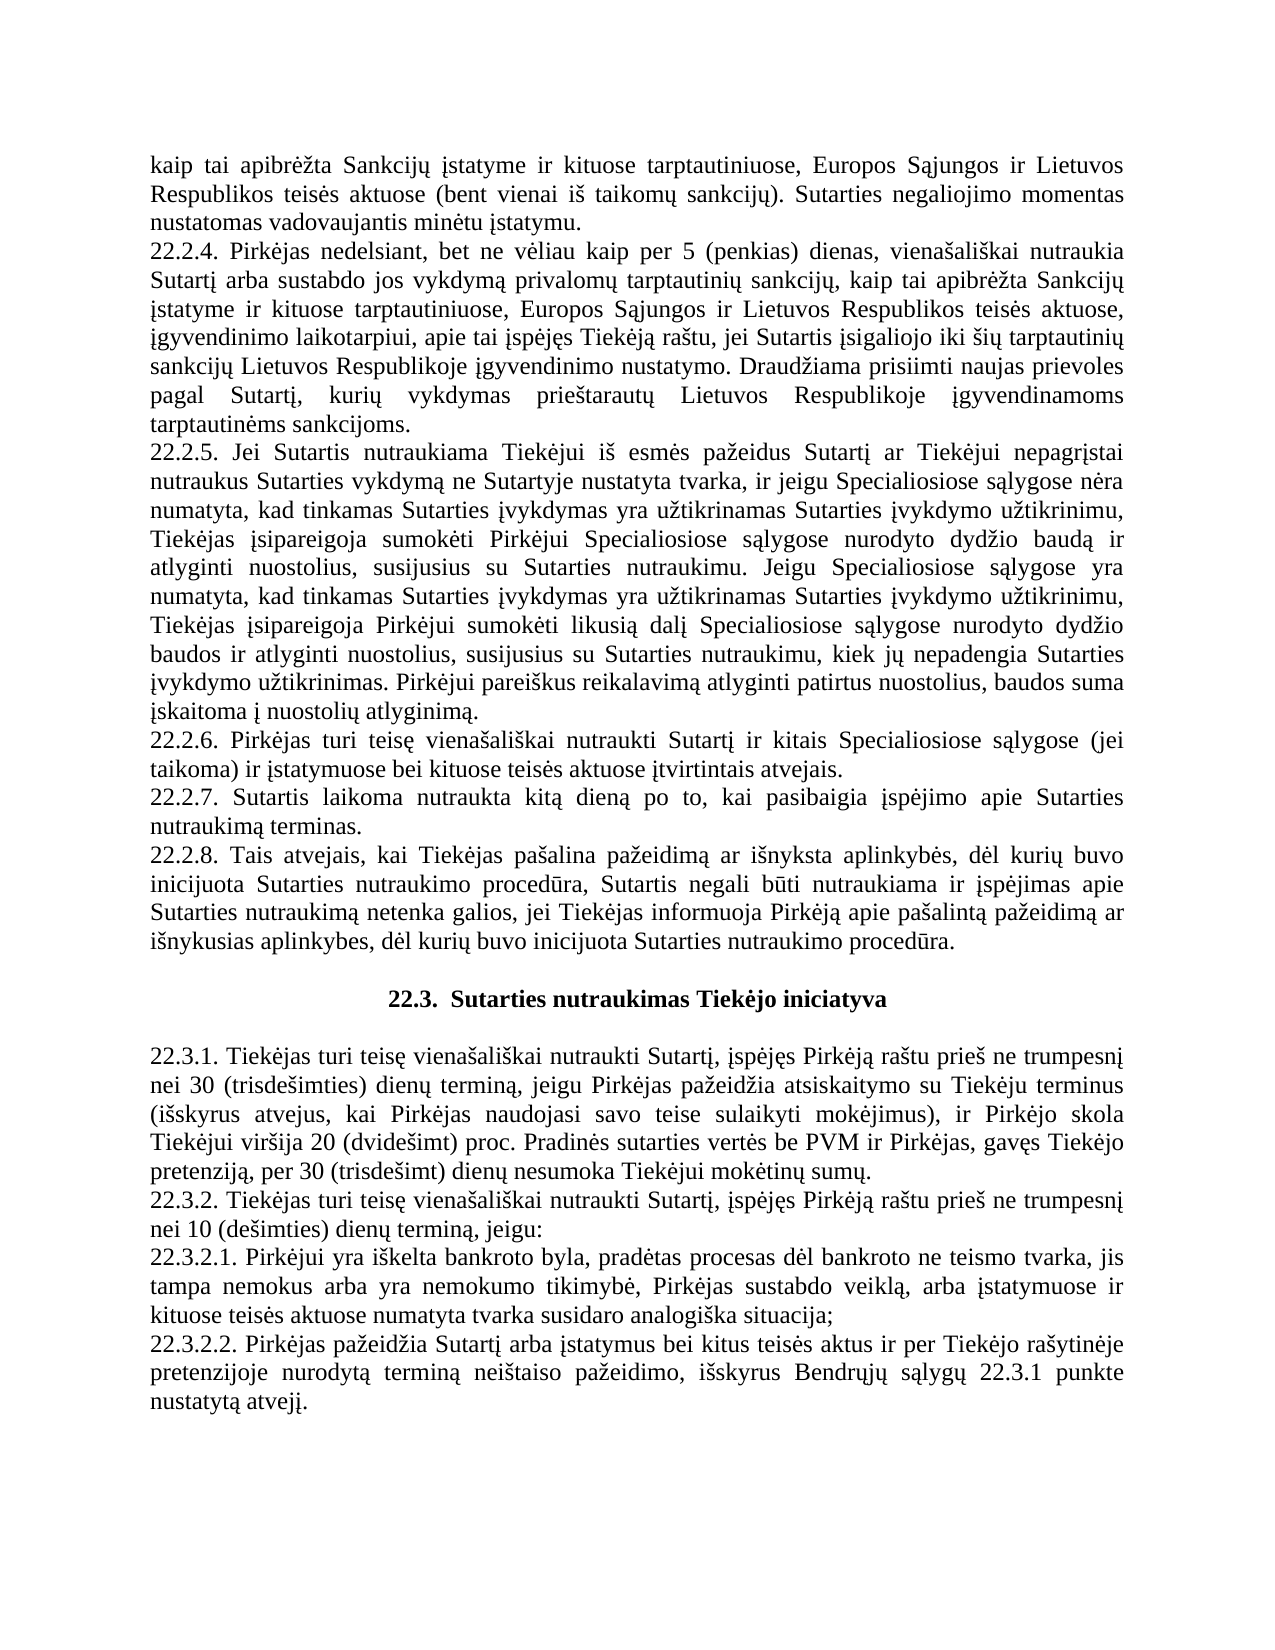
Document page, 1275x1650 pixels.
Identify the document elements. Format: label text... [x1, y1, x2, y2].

text 22.3. Sutarties nutraukimas Tiekėjo iniciatyva [150, 984, 1125, 1012]
text 22.2.7. Sutartis laikoma nutraukta kitą dieną po to, kai pasibaigia įspėjimo apie Sutarties nutraukimą terminas. [150, 782, 1125, 840]
text 22.2.5. Jei Sutartis nutraukiama Tiekėjui iš esmės pažeidus Sutartį ar Tiekėjui nepagrįstai nutraukus Sutarties vykdymą ne Sutartyje nustatyta tvarka, ir jeigu Specialiosiose sąlygose nėra numatyta, kad tinkamas Sutarties įvykdymas yra užtikrinamas Sutarties įvykdymo užtikrinimu, Tiekėjas įsipareigoja sumokėti Pirkėjui Specialiosiose sąlygose nurodyto dydžio baudą ir atlyginti nuostolius, susijusius su Sutarties nutraukimu. Jeigu Specialiosiose sąlygose yra numatyta, kad tinkamas Sutarties įvykdymas yra užtikrinamas Sutarties įvykdymo užtikrinimu, Tiekėjas įsipareigoja Pirkėjui sumokėti likusią dalį Specialiosiose sąlygose nurodyto dydžio baudos ir atlyginti nuostolius, susijusius su Sutarties nutraukimu, kiek jų nepadengia Sutarties įvykdymo užtikrinimas. Pirkėjui pareiškus reikalavimą atlyginti patirtus nuostolius, baudos suma įskaitoma į nuostolių atlyginimą. [150, 437, 1125, 725]
text 22.3.2.1. Pirkėjui yra iškelta bankroto byla, pradėtas procesas dėl bankroto ne teismo tvarka, jis tampa nemokus arba yra nemokumo tikimybė, Pirkėjas sustabdo veiklą, arba įstatymuose ir kituose teisės aktuose numatyta tvarka susidaro analogiška situacija; [150, 1242, 1125, 1329]
text 22.3.2. Tiekėjas turi teisę vienašališkai nutraukti Sutartį, įspėjęs Pirkėją raštu prieš ne trumpesnį nei 10 (dešimties) dienų terminą, jeigu: [150, 1185, 1125, 1242]
text 22.2.6. Pirkėjas turi teisę vienašališkai nutraukti Sutartį ir kitais Specialiosiose sąlygose (jei taikoma) ir įstatymuose bei kituose teisės aktuose įtvirtintais atvejais. [150, 725, 1125, 782]
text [150, 150, 1125, 236]
text 22.3.2.2. Pirkėjas pažeidžia Sutartį arba įstatymus bei kitus teisės aktus ir per Tiekėjo rašytinėje pretenzijoje nurodytą terminą neištaiso pažeidimo, išskyrus Bendrųjų sąlygų 22.3.1 punkte nustatytą atvejį. [150, 1329, 1125, 1415]
text 22.3.1. Tiekėjas turi teisę vienašališkai nutraukti Sutartį, įspėjęs Pirkėją raštu prieš ne trumpesnį nei 30 (trisdešimties) dienų terminą, jeigu Pirkėjas pažeidžia atsiskaitymo su Tiekėju terminus (išskyrus atvejus, kai Pirkėjas naudojasi savo teise sulaikyti mokėjimus), ir Pirkėjo skola Tiekėjui viršija 20 (dvidešimt) proc. Pradinės sutarties vertės be PVM ir Pirkėjas, gavęs Tiekėjo pretenziją, per 30 (trisdešimt) dienų nesumoka Tiekėjui mokėtinų sumų. [150, 1041, 1125, 1185]
text 22.2.8. Tais atvejais, kai Tiekėjas pašalina pažeidimą ar išnyksta aplinkybės, dėl kurių buvo inicijuota Sutarties nutraukimo procedūra, Sutartis negali būti nutraukiama ir įspėjimas apie Sutarties nutraukimą netenka galios, jei Tiekėjas informuoja Pirkėją apie pašalintą pažeidimą ar išnykusias aplinkybes, dėl kurių buvo inicijuota Sutarties nutraukimo procedūra. [150, 840, 1125, 955]
text 22.2.4. Pirkėjas nedelsiant, bet ne vėliau kaip per 5 (penkias) dienas, vienašališkai nutraukia Sutartį arba sustabdo jos vykdymą privalomų tarptautinių sankcijų, kaip tai apibrėžta Sankcijų įstatyme ir kituose tarptautiniuose, Europos Sąjungos ir Lietuvos Respublikos teisės aktuose, įgyvendinimo laikotarpiui, apie tai įspėjęs Tiekėją raštu, jei Sutartis įsigaliojo iki šių tarptautinių sankcijų Lietuvos Respublikoje įgyvendinimo nustatymo. Draudžiama prisiimti naujas prievoles pagal Sutartį, kurių vykdymas prieštarautų Lietuvos Respublikoje įgyvendinamoms tarptautinėms sankcijoms. [150, 236, 1125, 437]
